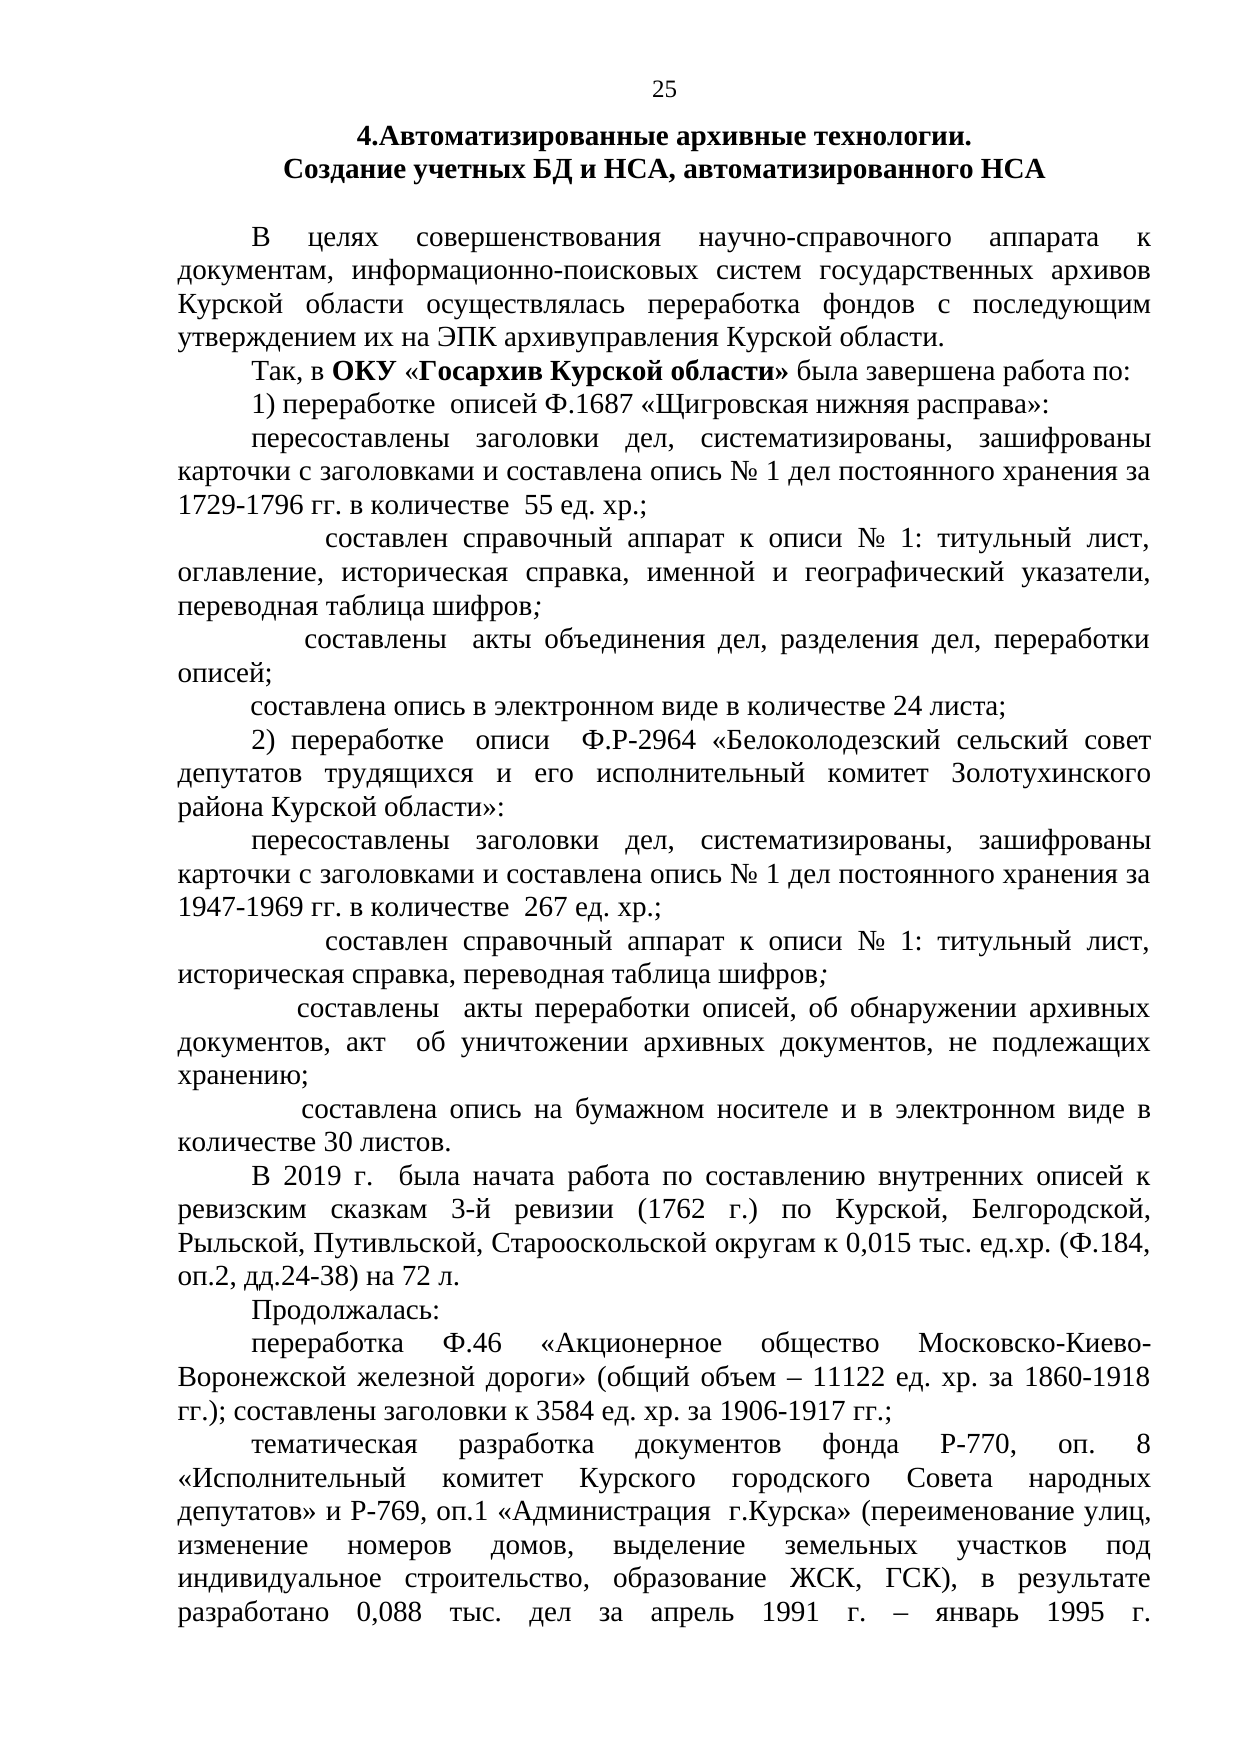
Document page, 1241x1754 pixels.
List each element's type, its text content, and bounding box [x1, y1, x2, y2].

text составлены акты переработки описей, об обнаружении архивных документов, акт об уничтожении архивных документов, не подлежащих хранению; [177, 990, 1152, 1091]
text Создание учетных БД и НСА, автоматизированного НСА [177, 152, 1152, 185]
text составлены акты объединения дел, разделения дел, переработки описей; [177, 621, 1152, 688]
text В 2019 г. была начата работа по составлению внутренних описей к ревизским сказкам 3-й ревизии (1762 г.) по Курской, Белгородской, Рыльской, Путивльской, Старооскольской округам к 0,015 тыс. ед.хр. (Ф.184, оп.2, дд.24-38) на 72 л. [177, 1158, 1152, 1292]
text составлена опись на бумажном носителе и в электронном виде в количестве 30 листов. [177, 1091, 1152, 1158]
text В целях совершенствования научно-справочного аппарата к документам, информационно-поисковых систем государственных архивов Курской области осуществлялась переработка фондов с последующим утверждением их на ЭПК архивуправления Курской области. [177, 219, 1152, 353]
text Продолжалась: [177, 1292, 1152, 1326]
text пересоставлены заголовки дел, систематизированы, зашифрованы карточки с заголовками и составлена опись № 1 дел постоянного хранения за 1947-1969 гг. в количестве 267 ед. хр.; [177, 822, 1152, 923]
text 2) переработке описи Ф.Р-2964 «Белоколодезский сельский совет депутатов трудящихся и его исполнительный комитет Золотухинского района Курской области»: [177, 722, 1152, 822]
text 4.Автоматизированные архивные технологии. [177, 118, 1152, 152]
text составлена опись в электронном виде в количестве 24 листа; [177, 688, 1152, 722]
text переработка Ф.46 «Акционерное общество Московско-Киево-Воронежской железной дороги» (общий объем – 11122 ед. хр. за 1860-1918 гг.); составлены заголовки к 3584 ед. хр. за 1906-1917 гг.; [177, 1326, 1152, 1426]
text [177, 1426, 1152, 1627]
text составлен справочный аппарат к описи № 1: титульный лист, историческая справка, переводная таблица шифров; [177, 923, 1152, 990]
text 1) переработке описей Ф.1687 «Щигровская нижняя расправа»: [177, 386, 1152, 420]
text пересоставлены заголовки дел, систематизированы, зашифрованы карточки с заголовками и составлена опись № 1 дел постоянного хранения за 1729-1796 гг. в количестве 55 ед. хр.; [177, 420, 1152, 521]
text составлен справочный аппарат к описи № 1: титульный лист, оглавление, историческая справка, именной и географический указатели, переводная таблица шифров; [177, 521, 1152, 621]
text Так, в ОКУ «Госархив Курской области» была завершена работа по: [177, 353, 1152, 386]
